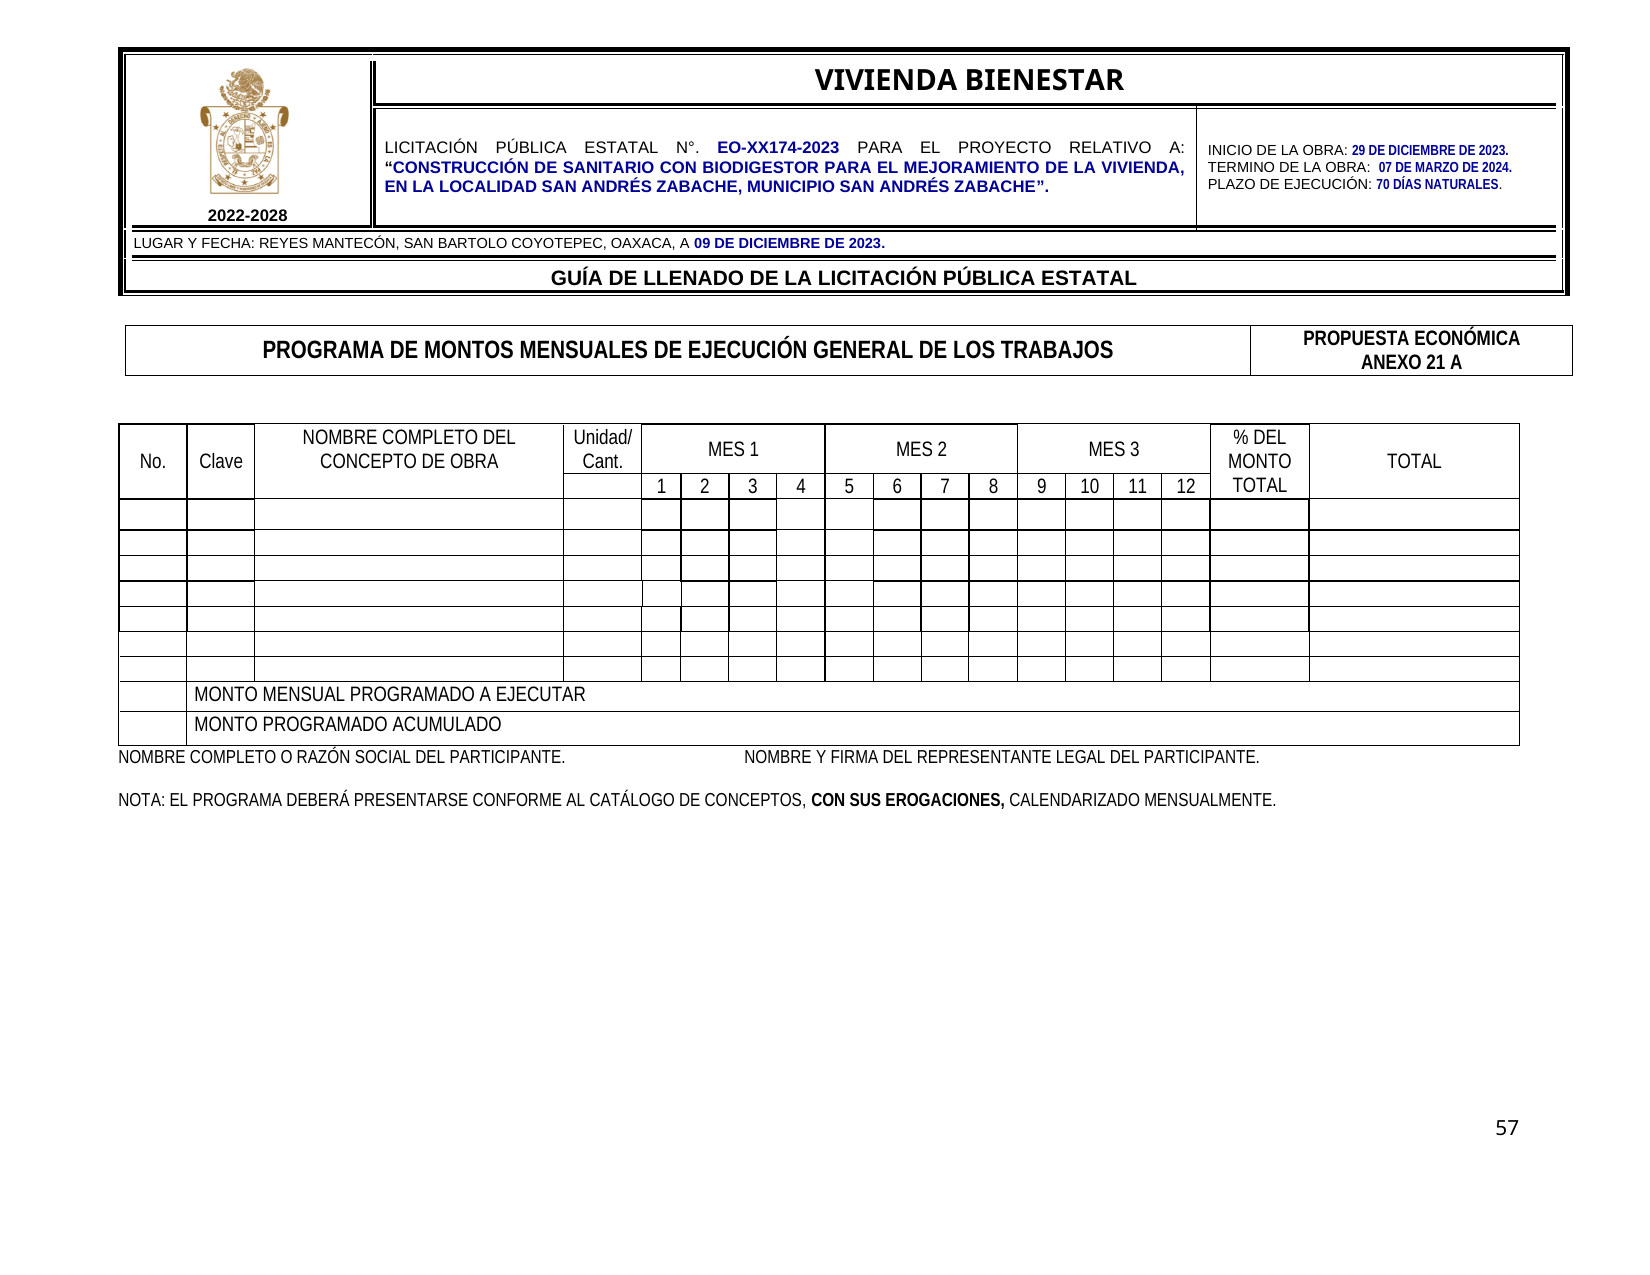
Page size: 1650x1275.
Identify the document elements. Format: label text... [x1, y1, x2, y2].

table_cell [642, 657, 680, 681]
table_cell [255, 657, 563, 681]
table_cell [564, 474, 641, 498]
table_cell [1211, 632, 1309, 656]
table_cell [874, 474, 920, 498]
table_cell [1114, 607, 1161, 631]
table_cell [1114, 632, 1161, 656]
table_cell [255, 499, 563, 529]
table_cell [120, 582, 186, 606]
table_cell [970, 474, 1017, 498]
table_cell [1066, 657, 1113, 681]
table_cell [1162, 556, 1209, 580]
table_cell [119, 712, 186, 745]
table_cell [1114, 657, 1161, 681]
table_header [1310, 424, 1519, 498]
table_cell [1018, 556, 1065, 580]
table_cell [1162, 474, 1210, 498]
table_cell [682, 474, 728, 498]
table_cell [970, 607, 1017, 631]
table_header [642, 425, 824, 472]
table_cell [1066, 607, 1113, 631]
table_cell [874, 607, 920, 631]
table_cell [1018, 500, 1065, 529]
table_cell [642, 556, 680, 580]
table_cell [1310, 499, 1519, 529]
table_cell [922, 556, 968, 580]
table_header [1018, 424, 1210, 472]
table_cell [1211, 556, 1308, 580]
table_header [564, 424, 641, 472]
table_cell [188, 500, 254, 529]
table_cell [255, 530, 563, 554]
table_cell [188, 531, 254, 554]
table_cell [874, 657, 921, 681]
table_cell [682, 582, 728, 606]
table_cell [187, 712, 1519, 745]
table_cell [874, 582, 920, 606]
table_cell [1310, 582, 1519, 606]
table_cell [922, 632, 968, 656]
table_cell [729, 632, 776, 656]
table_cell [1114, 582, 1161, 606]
text NOMBRE COMPLETO O RAZÓN SOCIAL DEL PARTICIPANTE. NOMBRE Y FIRMA DEL REPRESENTANTE LEGAL DEL PARTICIPANTE. [118, 746, 1624, 767]
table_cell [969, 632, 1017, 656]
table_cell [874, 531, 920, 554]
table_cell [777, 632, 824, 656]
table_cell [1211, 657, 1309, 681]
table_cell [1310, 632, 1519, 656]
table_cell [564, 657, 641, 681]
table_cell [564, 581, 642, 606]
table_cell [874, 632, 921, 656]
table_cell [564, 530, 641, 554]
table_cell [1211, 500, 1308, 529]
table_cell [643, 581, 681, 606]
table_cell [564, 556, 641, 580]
text NOTA: EL PROGRAMA DEBERÁ PRESENTARSE CONFORME AL CATÁLOGO DE CONCEPTOS, CON SUS EROGACIONES, CALENDARIZADO MENSUALMENTE. [118, 789, 1624, 811]
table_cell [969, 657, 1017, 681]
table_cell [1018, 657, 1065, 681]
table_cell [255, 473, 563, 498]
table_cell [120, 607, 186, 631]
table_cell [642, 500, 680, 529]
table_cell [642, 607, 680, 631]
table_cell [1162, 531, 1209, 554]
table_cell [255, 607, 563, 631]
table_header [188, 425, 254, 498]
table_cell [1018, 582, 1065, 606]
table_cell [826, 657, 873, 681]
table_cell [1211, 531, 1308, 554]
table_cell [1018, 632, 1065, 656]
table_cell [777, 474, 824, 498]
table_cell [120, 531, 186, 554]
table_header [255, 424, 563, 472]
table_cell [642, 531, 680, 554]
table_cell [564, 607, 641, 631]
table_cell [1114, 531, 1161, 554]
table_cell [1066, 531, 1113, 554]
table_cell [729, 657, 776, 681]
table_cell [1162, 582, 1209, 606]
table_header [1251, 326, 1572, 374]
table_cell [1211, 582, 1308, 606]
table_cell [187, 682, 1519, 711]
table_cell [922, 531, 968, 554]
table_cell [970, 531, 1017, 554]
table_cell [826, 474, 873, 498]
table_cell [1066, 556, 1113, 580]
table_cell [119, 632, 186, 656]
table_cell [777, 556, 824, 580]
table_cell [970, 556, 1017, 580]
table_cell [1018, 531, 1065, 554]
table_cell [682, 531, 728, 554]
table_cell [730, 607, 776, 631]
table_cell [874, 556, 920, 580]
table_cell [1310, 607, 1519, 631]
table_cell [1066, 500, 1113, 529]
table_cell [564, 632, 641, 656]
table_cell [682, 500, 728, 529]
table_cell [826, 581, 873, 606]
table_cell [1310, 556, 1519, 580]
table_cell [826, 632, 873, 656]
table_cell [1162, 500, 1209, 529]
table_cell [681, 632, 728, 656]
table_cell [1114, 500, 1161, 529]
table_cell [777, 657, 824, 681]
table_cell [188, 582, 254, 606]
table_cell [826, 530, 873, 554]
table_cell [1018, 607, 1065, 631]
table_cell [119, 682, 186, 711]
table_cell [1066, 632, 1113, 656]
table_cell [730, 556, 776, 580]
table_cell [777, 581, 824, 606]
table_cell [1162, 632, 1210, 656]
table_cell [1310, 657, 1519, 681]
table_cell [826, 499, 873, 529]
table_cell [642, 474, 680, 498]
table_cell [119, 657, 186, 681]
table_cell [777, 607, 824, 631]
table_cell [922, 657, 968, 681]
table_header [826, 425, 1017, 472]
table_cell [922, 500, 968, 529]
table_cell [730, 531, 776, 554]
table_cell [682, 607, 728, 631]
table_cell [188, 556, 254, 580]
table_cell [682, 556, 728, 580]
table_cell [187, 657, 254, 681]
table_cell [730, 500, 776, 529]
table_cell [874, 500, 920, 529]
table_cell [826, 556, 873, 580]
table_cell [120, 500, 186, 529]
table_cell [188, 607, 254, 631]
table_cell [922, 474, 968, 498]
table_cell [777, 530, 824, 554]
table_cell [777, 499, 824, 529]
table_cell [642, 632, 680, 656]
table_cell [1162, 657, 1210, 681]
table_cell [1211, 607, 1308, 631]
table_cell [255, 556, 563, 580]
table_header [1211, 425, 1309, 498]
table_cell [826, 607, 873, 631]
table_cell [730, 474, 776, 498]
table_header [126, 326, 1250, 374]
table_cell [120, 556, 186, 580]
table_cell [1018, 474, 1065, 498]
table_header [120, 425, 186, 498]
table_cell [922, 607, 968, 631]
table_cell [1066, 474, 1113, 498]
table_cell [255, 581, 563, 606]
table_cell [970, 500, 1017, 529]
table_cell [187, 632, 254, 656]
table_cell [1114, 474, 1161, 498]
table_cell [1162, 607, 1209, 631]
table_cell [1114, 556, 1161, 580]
picture [194, 64, 292, 193]
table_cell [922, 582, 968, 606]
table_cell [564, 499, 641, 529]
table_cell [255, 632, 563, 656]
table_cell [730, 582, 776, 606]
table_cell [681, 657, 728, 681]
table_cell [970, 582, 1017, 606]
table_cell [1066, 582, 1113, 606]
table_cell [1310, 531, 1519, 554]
